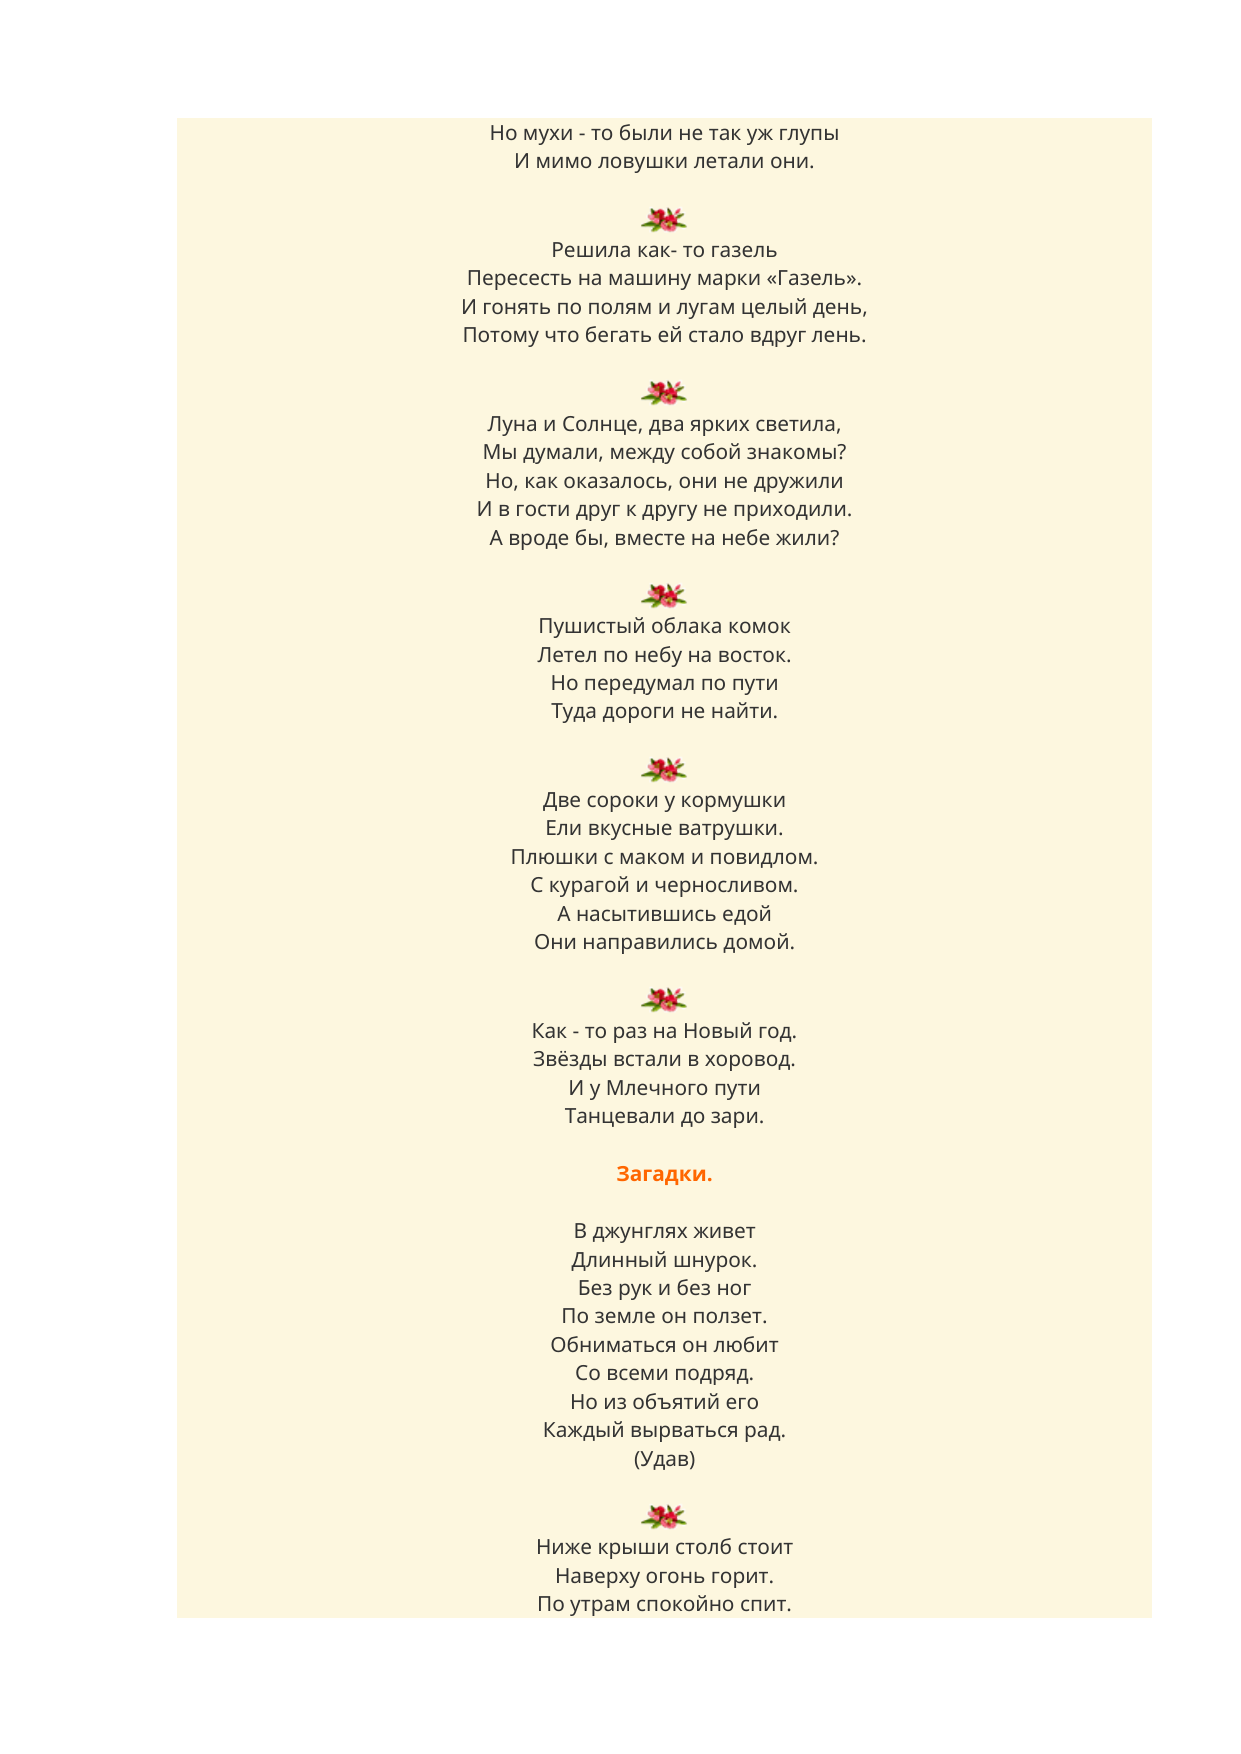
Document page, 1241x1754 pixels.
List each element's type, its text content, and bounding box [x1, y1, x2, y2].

picture [640, 580, 689, 612]
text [177, 118, 1152, 175]
text Две сороки у кормушки Ели вкусные ватрушки. Плюшки с маком и повидлом. С курагой и черносливом. А насытившись едой Они направились домой. [177, 754, 1152, 956]
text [177, 1501, 1152, 1618]
picture [640, 204, 689, 236]
text В джунглях живет Длинный шнурок. Без рук и без ног По земле он ползет. Обниматься он любит Со всеми подряд. Но из объятий его Каждый вырваться рад. (Удав) [177, 1216, 1152, 1472]
text Пушистый облака комок Летел по небу на восток. Но передумал по пути Туда дороги не найти. [177, 580, 1152, 725]
text Как - то раз на Новый год. Звёзды встали в хоровод. И у Млечного пути Танцевали до зари. [177, 985, 1152, 1129]
picture [640, 1501, 689, 1533]
picture [640, 985, 689, 1016]
text Луна и Солнце, два ярких светила, Мы думали, между собой знакомы? Но, как оказалось, они не дружили И в гости друг к другу не приходили. А вроде бы, вместе на небе жили? [177, 378, 1152, 551]
picture [640, 378, 689, 409]
picture [640, 754, 689, 786]
text Загадки. [177, 1159, 1152, 1187]
text Решила как- то газель Пересесть на машину марки «Газель». И гонять по полям и лугам целый день, Потому что бегать ей стало вдруг лень. [177, 204, 1152, 349]
